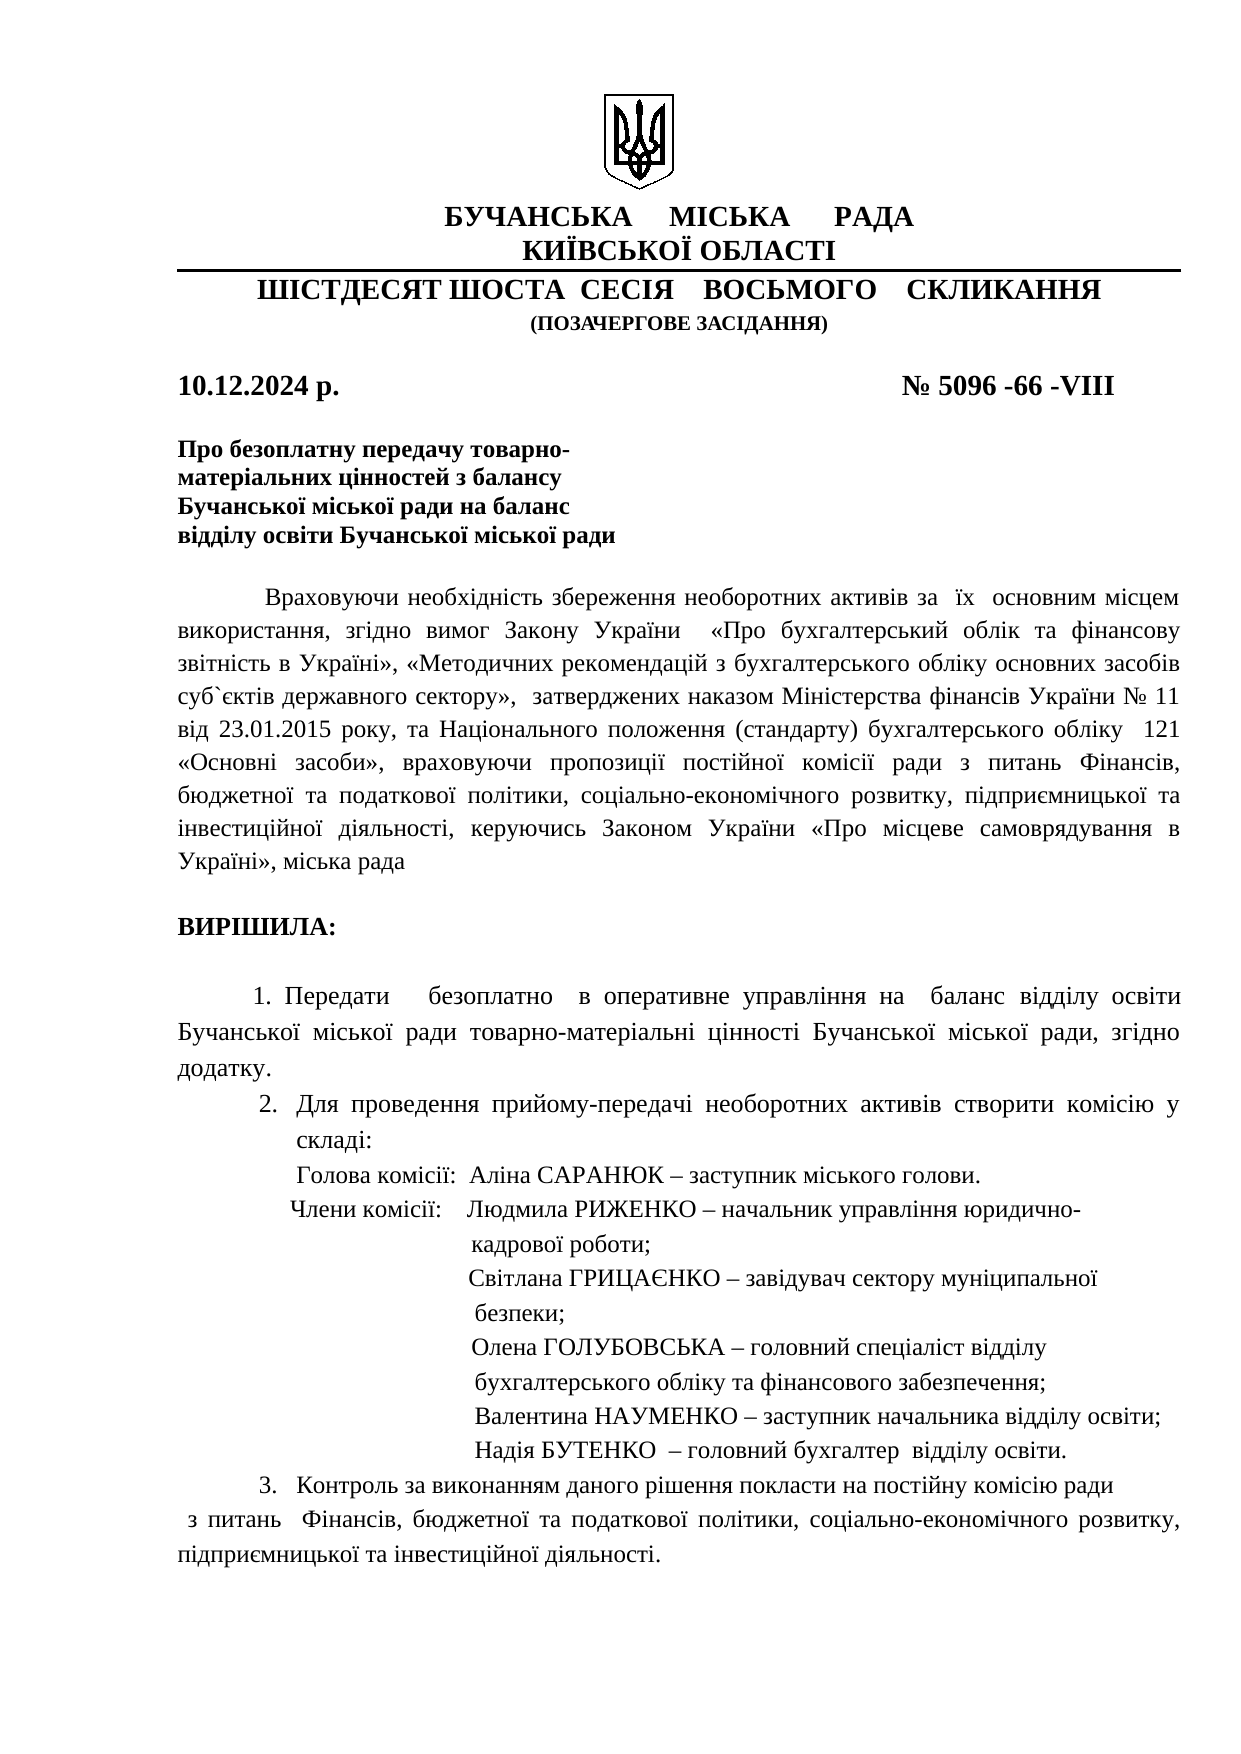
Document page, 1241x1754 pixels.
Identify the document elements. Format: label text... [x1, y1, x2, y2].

subtitle (ПОЗАЧЕРГОВЕ ЗАСІДАННЯ) [177, 310, 1181, 334]
text Враховуючи необхідність збереження необоротних активів за їх основним місцем використання, згідно вимог Закону України «Про бухгалтерський облік та фінансову звітність в Україні», «Методичних рекомендацій з бухгалтерського обліку основних засобів суб`єктів державного сектору», затверджених наказом Міністерства фінансів України № 11 від 23.01.2015 року, та Національного положення (стандарту) бухгалтерського обліку 121 «Основні засоби», враховуючи пропозиції постійної комісії ради з питань Фінансів, бюджетної та податкової політики, соціально-економічного розвитку, підприємницької та інвестиційної діяльності, керуючись Законом України «Про місцеве самоврядування в Україні», міська рада [177, 582, 1181, 875]
text безпеки; [443, 1298, 1181, 1326]
subtitle ПРОЄКТ [177, 89, 1181, 199]
text з питань Фінансів, бюджетної та податкової політики, соціально-економічного розвитку, підприємницької та інвестиційної діяльності. [177, 1504, 1181, 1568]
subtitle 10.12.2024 р. № 5096 -66 -VІІІ [177, 368, 1181, 402]
list Для проведення прийому-передачі необоротних активів створити комісію у складі: [258, 1088, 1181, 1154]
list Голова комісії: Аліна САРАНЮК – заступник міського голови. [296, 1160, 1181, 1188]
text бухгалтерського обліку та фінансового забезпечення; [443, 1367, 1181, 1395]
text Надія БУТЕНКО – головний бухгалтер відділу освіти. [443, 1436, 1181, 1464]
text 1. Передати безоплатно в оперативне управління на баланс відділу освіти Бучанської міської ради товарно-матеріальні цінності Бучанської міської ради, згідно додатку. [177, 980, 1181, 1082]
text Світлана ГРИЦАЄНКО – завідувач сектору муніципальної [443, 1263, 1181, 1292]
text кадрової роботи; [177, 1229, 1181, 1257]
subtitle КИЇВСЬКОЇ ОБЛАСТІ [177, 233, 1181, 269]
text ШІСТДЕСЯТ ШОСТА СЕСІЯ ВОСЬМОГО СКЛИКАННЯ [177, 272, 1181, 305]
text Про безоплатну передачу товарно- [177, 434, 1181, 462]
text ВИРІШИЛА: [177, 911, 1181, 941]
text відділу освіти Бучанської міської ради [177, 520, 1181, 549]
text БУЧАНСЬКА МІСЬКА РАДА [177, 199, 1181, 233]
text Бучанської міської ради на баланс [177, 491, 1181, 520]
text Валентина НАУМЕНКО – заступник начальника відділу освіти; [443, 1401, 1181, 1430]
text Олена ГОЛУБОВСЬКА – головний спеціаліст відділу [252, 1332, 1181, 1361]
text матеріальних цінностей з балансу [177, 462, 1181, 491]
text Члени комісії: Людмила РИЖЕНКО – начальник управління юридично- [177, 1194, 1181, 1223]
list Контроль за виконанням даного рішення покласти на постійну комісію ради [258, 1470, 1181, 1499]
